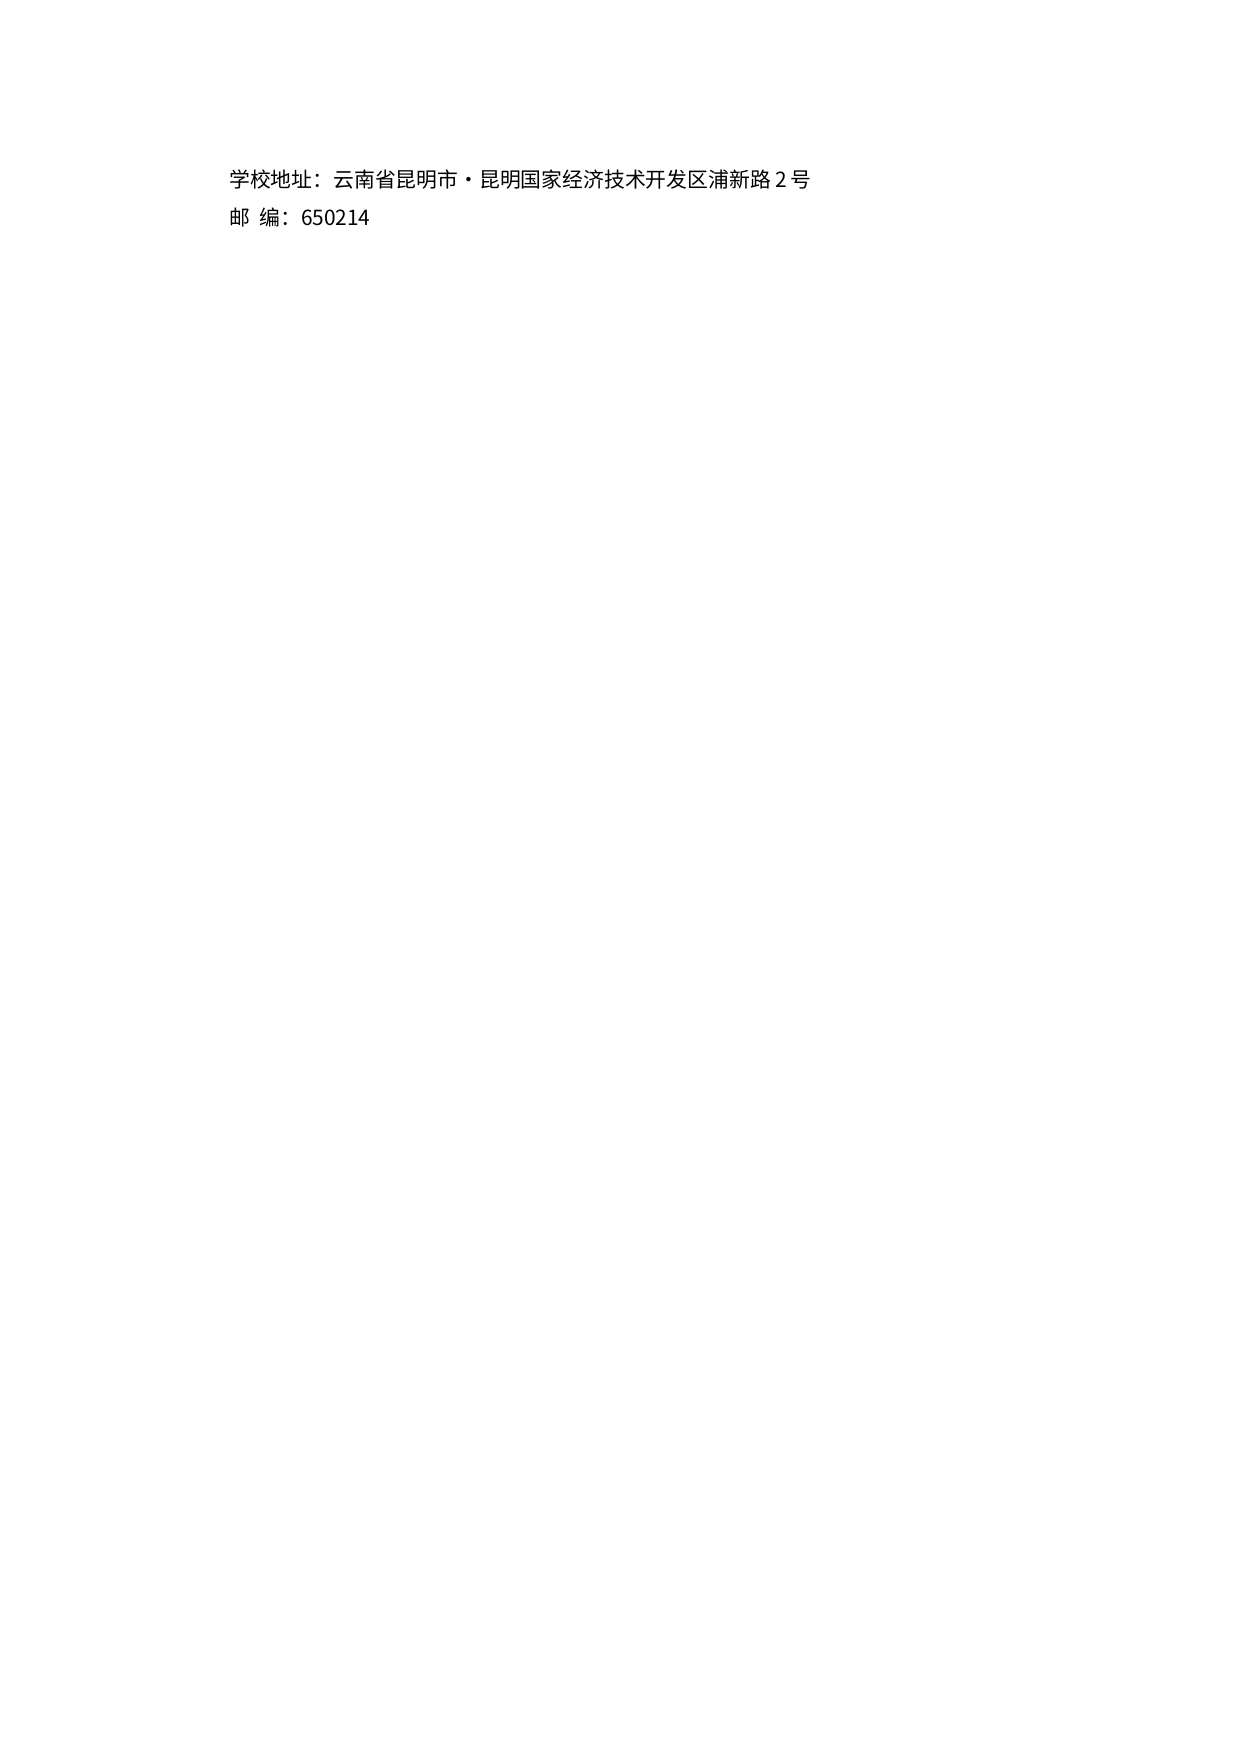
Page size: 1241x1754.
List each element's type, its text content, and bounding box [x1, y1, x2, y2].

text 邮 编：650214 [187, 201, 1053, 233]
text 学校地址：云南省昆明市·昆明国家经济技术开发区浦新路2号 [187, 162, 1053, 194]
